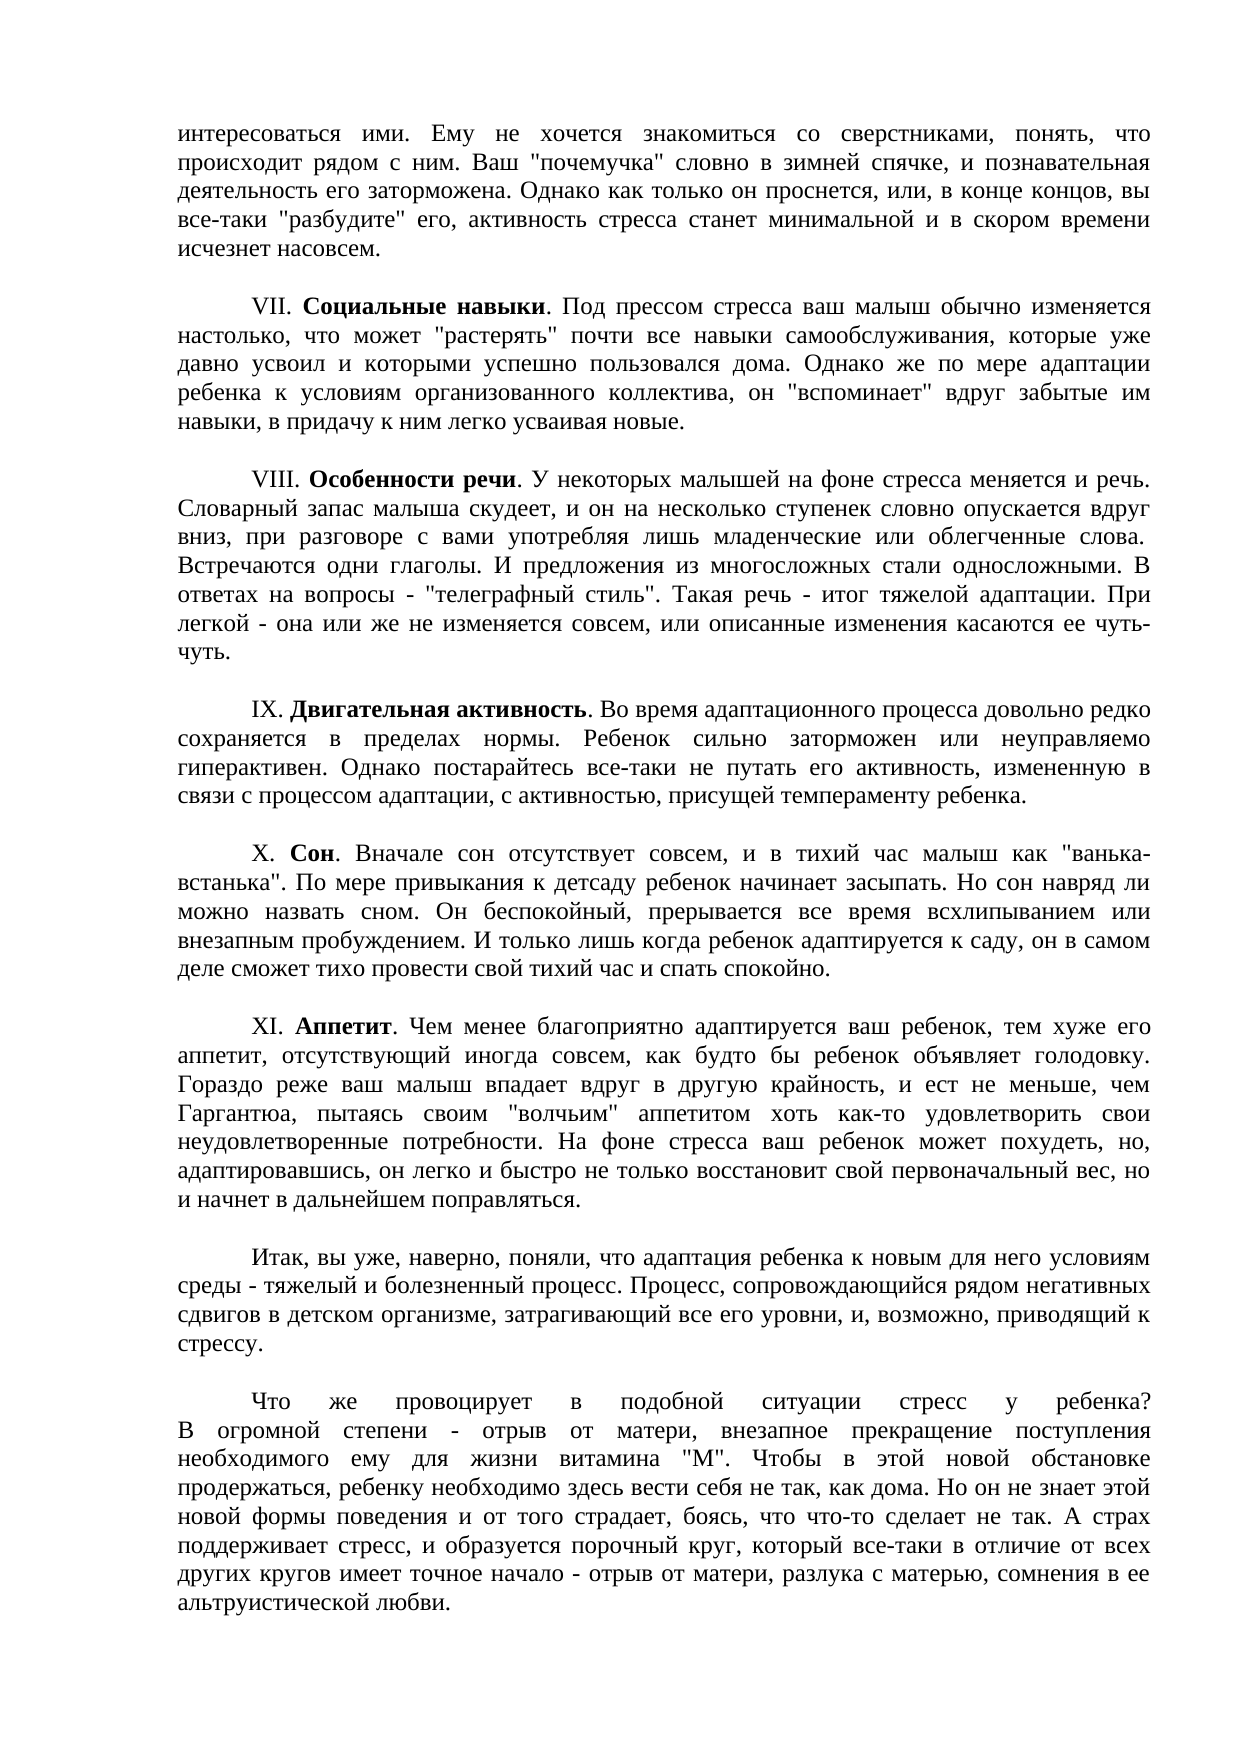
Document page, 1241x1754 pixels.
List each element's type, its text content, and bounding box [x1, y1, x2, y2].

text VII. Социальные навыки. Под прессом стресса ваш малыш обычно изменяется настолько, что может "растерять" почти все навыки самообслуживания, которые уже давно усвоил и которыми успешно пользовался дома. Однако же по мере адаптации ребенка к условиям организованного коллектива, он "вспоминает" вдруг забытые им навыки, в придачу к ним легко усваивая новые. [177, 291, 1152, 435]
text Что же провоцирует в подобной ситуации стресс у ребенка? В огромной степени - отрыв от матери, внезапное прекращение поступления необходимого ему для жизни витамина "М". Чтобы в этой новой обстановке продержаться, ребенку необходимо здесь вести себя не так, как дома. Но он не знает этой новой формы поведения и от того страдает, боясь, что что-то сделает не так. А страх поддерживает стресс, и образуется порочный круг, который все-таки в отличие от всех других кругов имеет точное начало - отрыв от матери, разлука с матерью, сомнения в ее альтруистической любви. [177, 1386, 1152, 1616]
text IX. Двигательная активность. Во время адаптационного процесса довольно редко сохраняется в пределах нормы. Ребенок сильно заторможен или неуправляемо гиперактивен. Однако постарайтесь все-таки не путать его активность, измененную в связи с процессом адаптации, с активностью, присущей темпераменту ребенка. [177, 694, 1152, 809]
text VIII. Особенности речи. У некоторых малышей на фоне стресса меняется и речь. Словарный запас малыша скудеет, и он на несколько ступенек словно опускается вдруг вниз, при разговоре с вами употребляя лишь младенческие или облегченные слова. Встречаются одни глаголы. И предложения из многосложных стали односложными. В ответах на вопросы - "телеграфный стиль". Такая речь - итог тяжелой адаптации. При легкой - она или же не изменяется совсем, или описанные изменения касаются ее чуть-чуть. [177, 464, 1152, 665]
text Итак, вы уже, наверно, поняли, что адаптация ребенка к новым для него условиям среды - тяжелый и болезненный процесс. Процесс, сопровождающийся рядом негативных сдвигов в детском организме, затрагивающий все его уровни, и, возможно, приводящий к стрессу. [177, 1242, 1152, 1357]
text X. Сон. Вначале сон отсутствует совсем, и в тихий час малыш как "ванька-встанька". По мере привыкания к детсаду ребенок начинает засыпать. Но сон навряд ли можно назвать сном. Он беспокойный, прерывается все время всхлипыванием или внезапным пробуждением. И только лишь когда ребенок адаптируется к саду, он в самом деле сможет тихо провести свой тихий час и спать спокойно. [177, 838, 1152, 982]
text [177, 118, 1152, 262]
text XI. Аппетит. Чем менее благоприятно адаптируется ваш ребенок, тем хуже его аппетит, отсутствующий иногда совсем, как будто бы ребенок объявляет голодовку. Гораздо реже ваш малыш впадает вдруг в другую крайность, и ест не меньше, чем Гаргантюа, пытаясь своим "волчьим" аппетитом хоть как-то удовлетворить свои неудовлетворенные потребности. На фоне стресса ваш ребенок может похудеть, но, адаптировавшись, он легко и быстро не только восстановит свой первоначальный вес, но и начнет в дальнейшем поправляться. [177, 1011, 1152, 1213]
